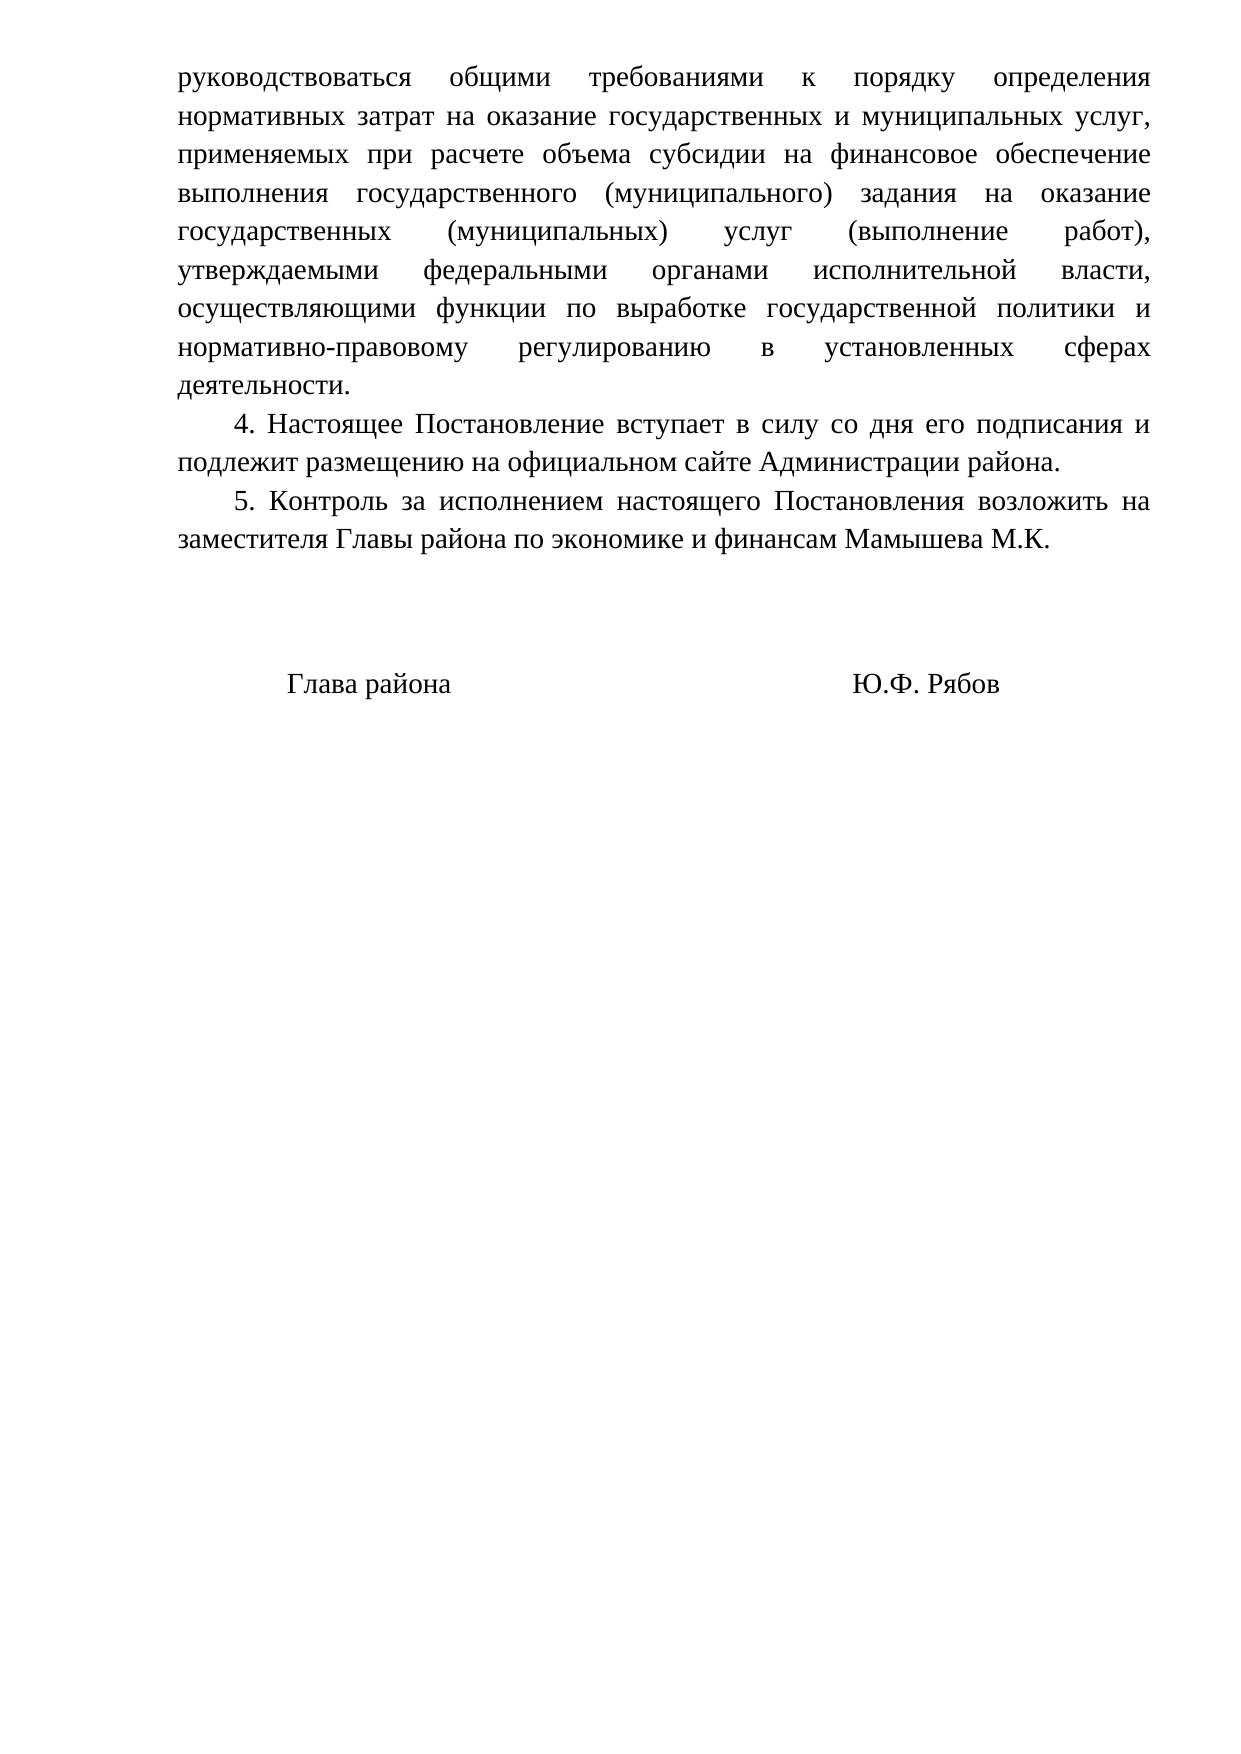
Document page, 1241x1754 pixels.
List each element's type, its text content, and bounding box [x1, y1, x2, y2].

text 5. Контроль за исполнением настоящего Постановления возложить на заместителя Главы района по экономике и финансам Мамышева М.К. [177, 483, 1152, 555]
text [177, 59, 1152, 401]
text 4. Настоящее Постановление вступает в силу со дня его подписания и подлежит размещению на официальном сайте Администрации района. [177, 406, 1152, 478]
text Глава района Ю.Ф. Рябов [177, 666, 1152, 699]
